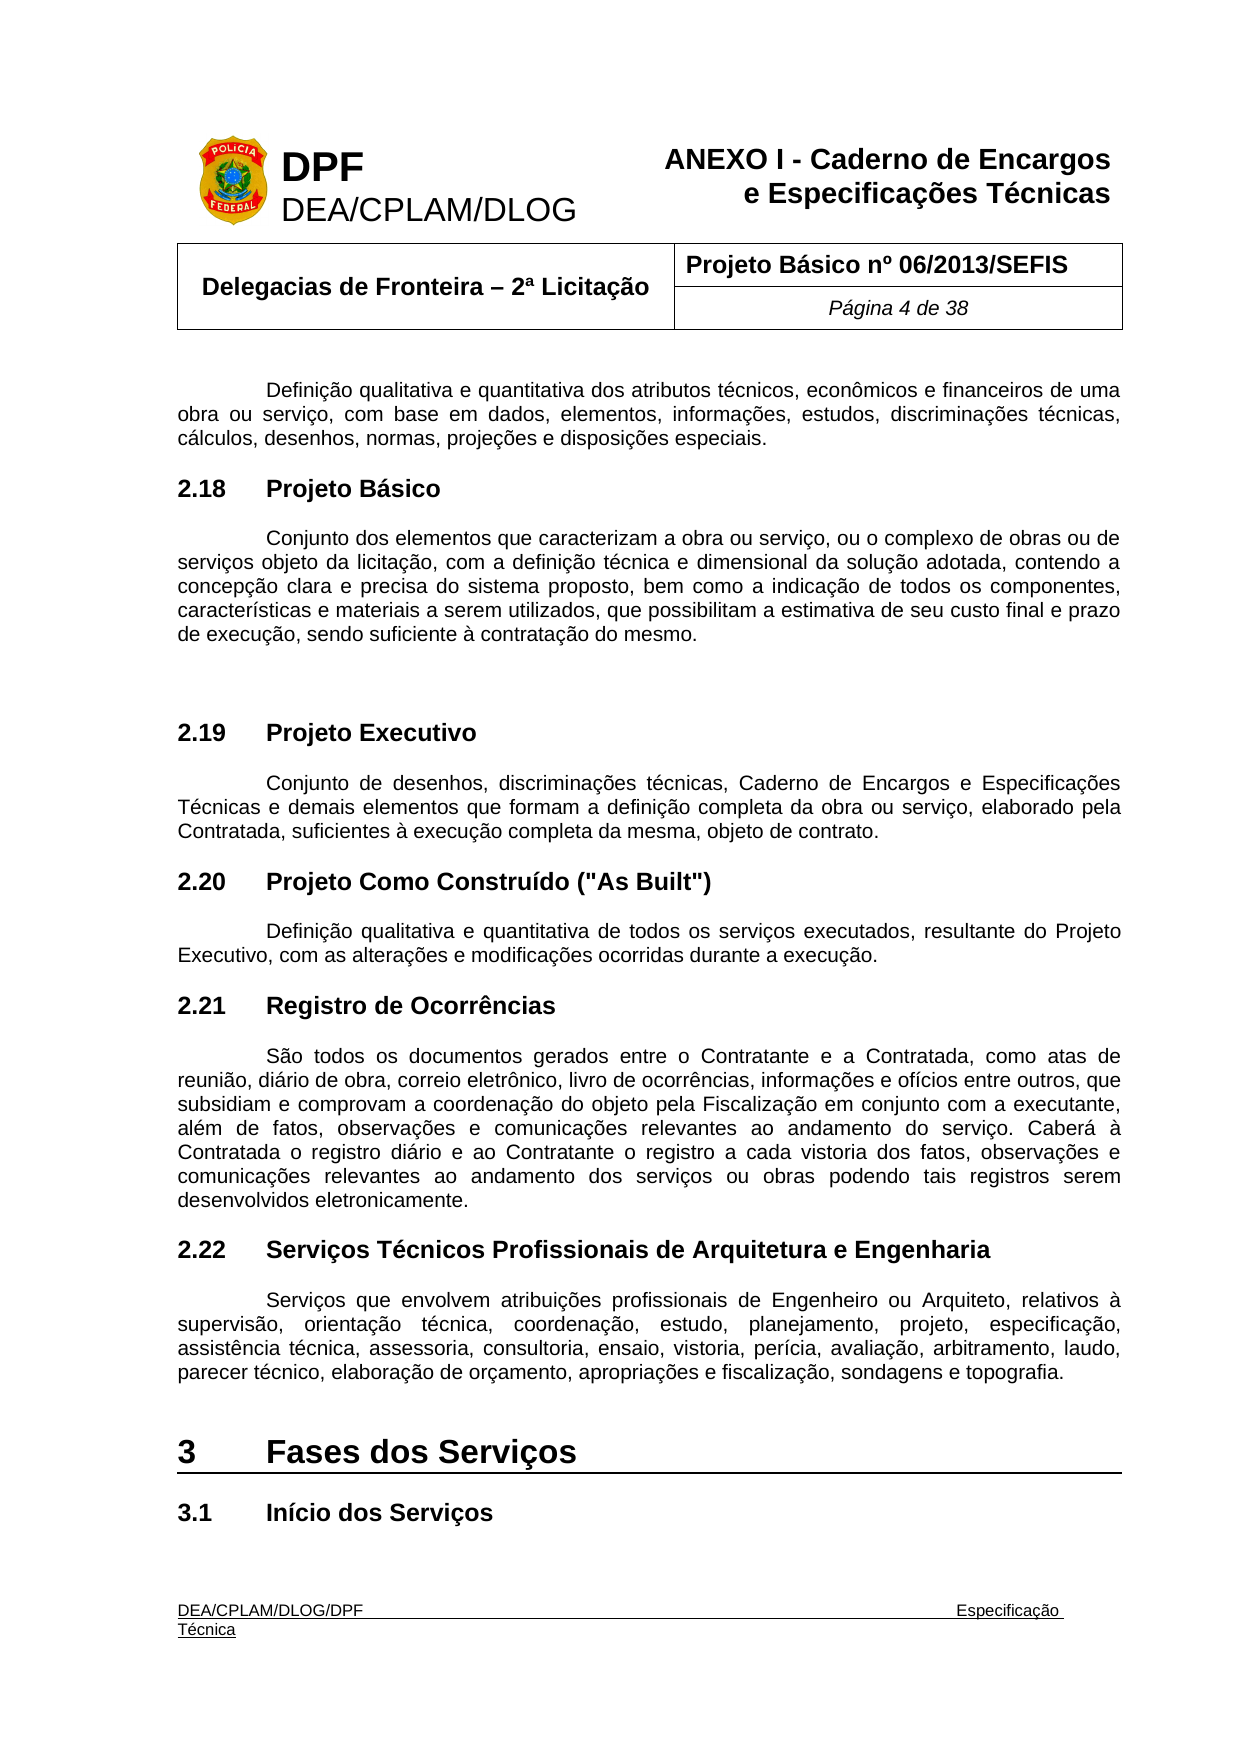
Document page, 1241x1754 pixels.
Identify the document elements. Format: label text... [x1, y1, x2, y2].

text 3.1 Início dos Serviços [177, 1498, 1122, 1527]
text 3 Fases dos Serviços [177, 1432, 1122, 1472]
text 2.22 Serviços Técnicos Profissionais de Arquitetura e Engenharia [177, 1235, 1122, 1264]
text Conjunto dos elementos que caracterizam a obra ou serviço, ou o complexo de obras ou de serviços objeto da licitação, com a definição técnica e dimensional da solução adotada, contendo a concepção clara e precisa do sistema proposto, bem como a indicação de todos os componentes, características e materiais a serem utilizados, que possibilitam a estimativa de seu custo final e prazo de execução, sendo suficiente à contratação do mesmo. [177, 526, 1122, 646]
text Definição qualitativa e quantitativa dos atributos técnicos, econômicos e financeiros de uma obra ou serviço, com base em dados, elementos, informações, estudos, discriminações técnicas, cálculos, desenhos, normas, projeções e disposições especiais. [177, 378, 1122, 449]
text Serviços que envolvem atribuições profissionais de Engenheiro ou Arquiteto, relativos à supervisão, orientação técnica, coordenação, estudo, planejamento, projeto, especificação, assistência técnica, assessoria, consultoria, ensaio, vistoria, perícia, avaliação, arbitramento, laudo, parecer técnico, elaboração de orçamento, apropriações e fiscalização, sondagens e topografia. [177, 1288, 1122, 1384]
text São todos os documentos gerados entre o Contratante e a Contratada, como atas de reunião, diário de obra, correio eletrônico, livro de ocorrências, informações e ofícios entre outros, que subsidiam e comprovam a coordenação do objeto pela Fiscalização em conjunto com a executante, além de fatos, observações e comunicações relevantes ao andamento do serviço. Caberá à Contratada o registro diário e ao Contratante o registro a cada vistoria dos fatos, observações e comunicações relevantes ao andamento dos serviços ou obras podendo tais registros serem desenvolvidos eletronicamente. [177, 1044, 1122, 1211]
text Conjunto de desenhos, discriminações técnicas, Caderno de Encargos e Especificações Técnicas e demais elementos que formam a definição completa da obra ou serviço, elaborado pela Contratada, suficientes à execução completa da mesma, objeto de contrato. [177, 771, 1122, 842]
picture [198, 133, 269, 226]
text 2.20 Projeto Como Construído ("As Built") [177, 866, 1122, 895]
text 2.19 Projeto Executivo [177, 718, 1122, 747]
text 2.21 Registro de Ocorrências [177, 991, 1122, 1020]
text 2.18 Projeto Básico [177, 473, 1122, 502]
text Definição qualitativa e quantitativa de todos os serviços executados, resultante do Projeto Executivo, com as alterações e modificações ocorridas durante a execução. [177, 919, 1122, 967]
